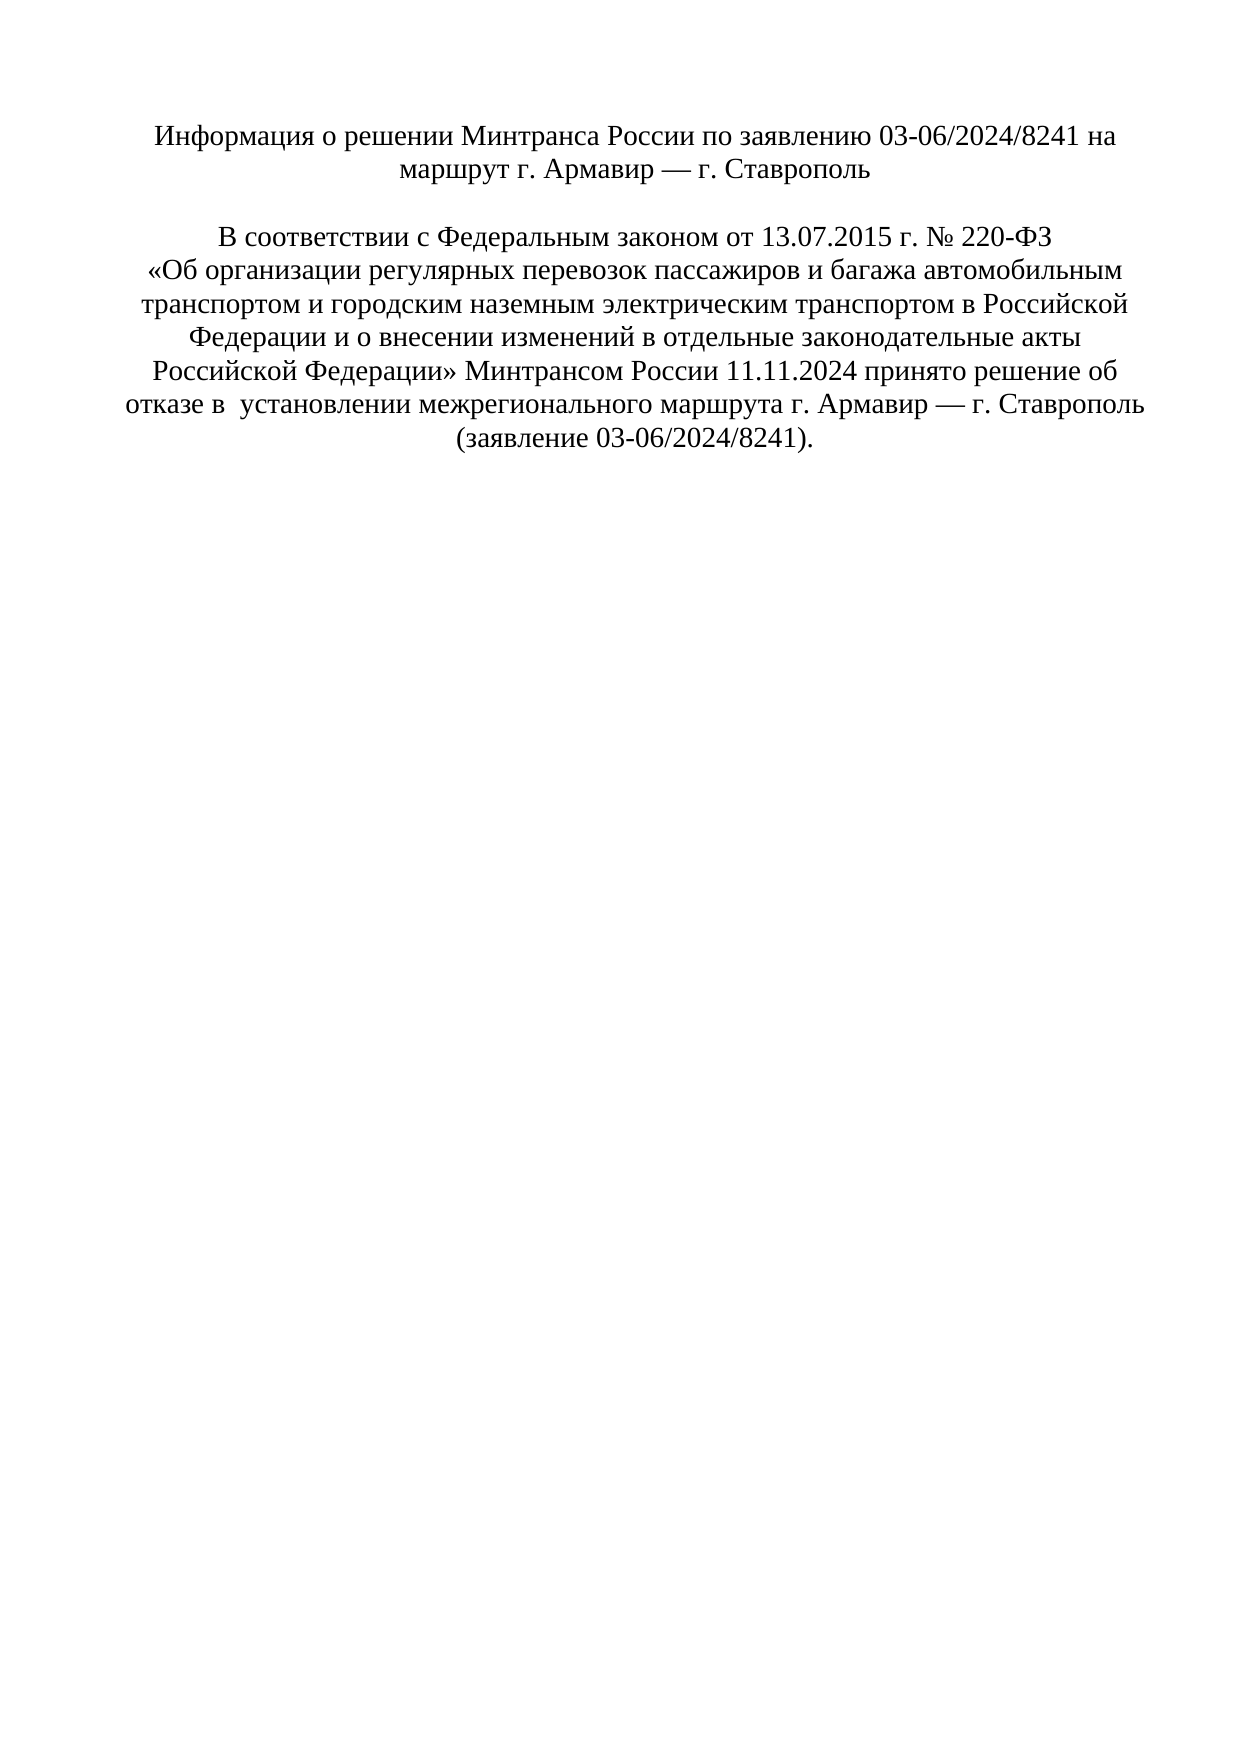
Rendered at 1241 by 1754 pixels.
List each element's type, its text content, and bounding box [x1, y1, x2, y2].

text В соответствии с Федеральным законом от 13.07.2015 г. № 220-ФЗ «Об организации регулярных перевозок пассажиров и багажа автомобильным транспортом и городским наземным электрическим транспортом в Российской Федерации и о внесении изменений в отдельные законодательные акты Российской Федерации» Минтрансом России 11.11.2024 принято решение об отказе в установлении межрегионального маршрута г. Армавир — г. Ставрополь (заявление 03-06/2024/8241). [118, 219, 1152, 453]
text Информация о решении Минтранса России по заявлению 03-06/2024/8241 на маршрут г. Армавир — г. Ставрополь [118, 118, 1152, 185]
